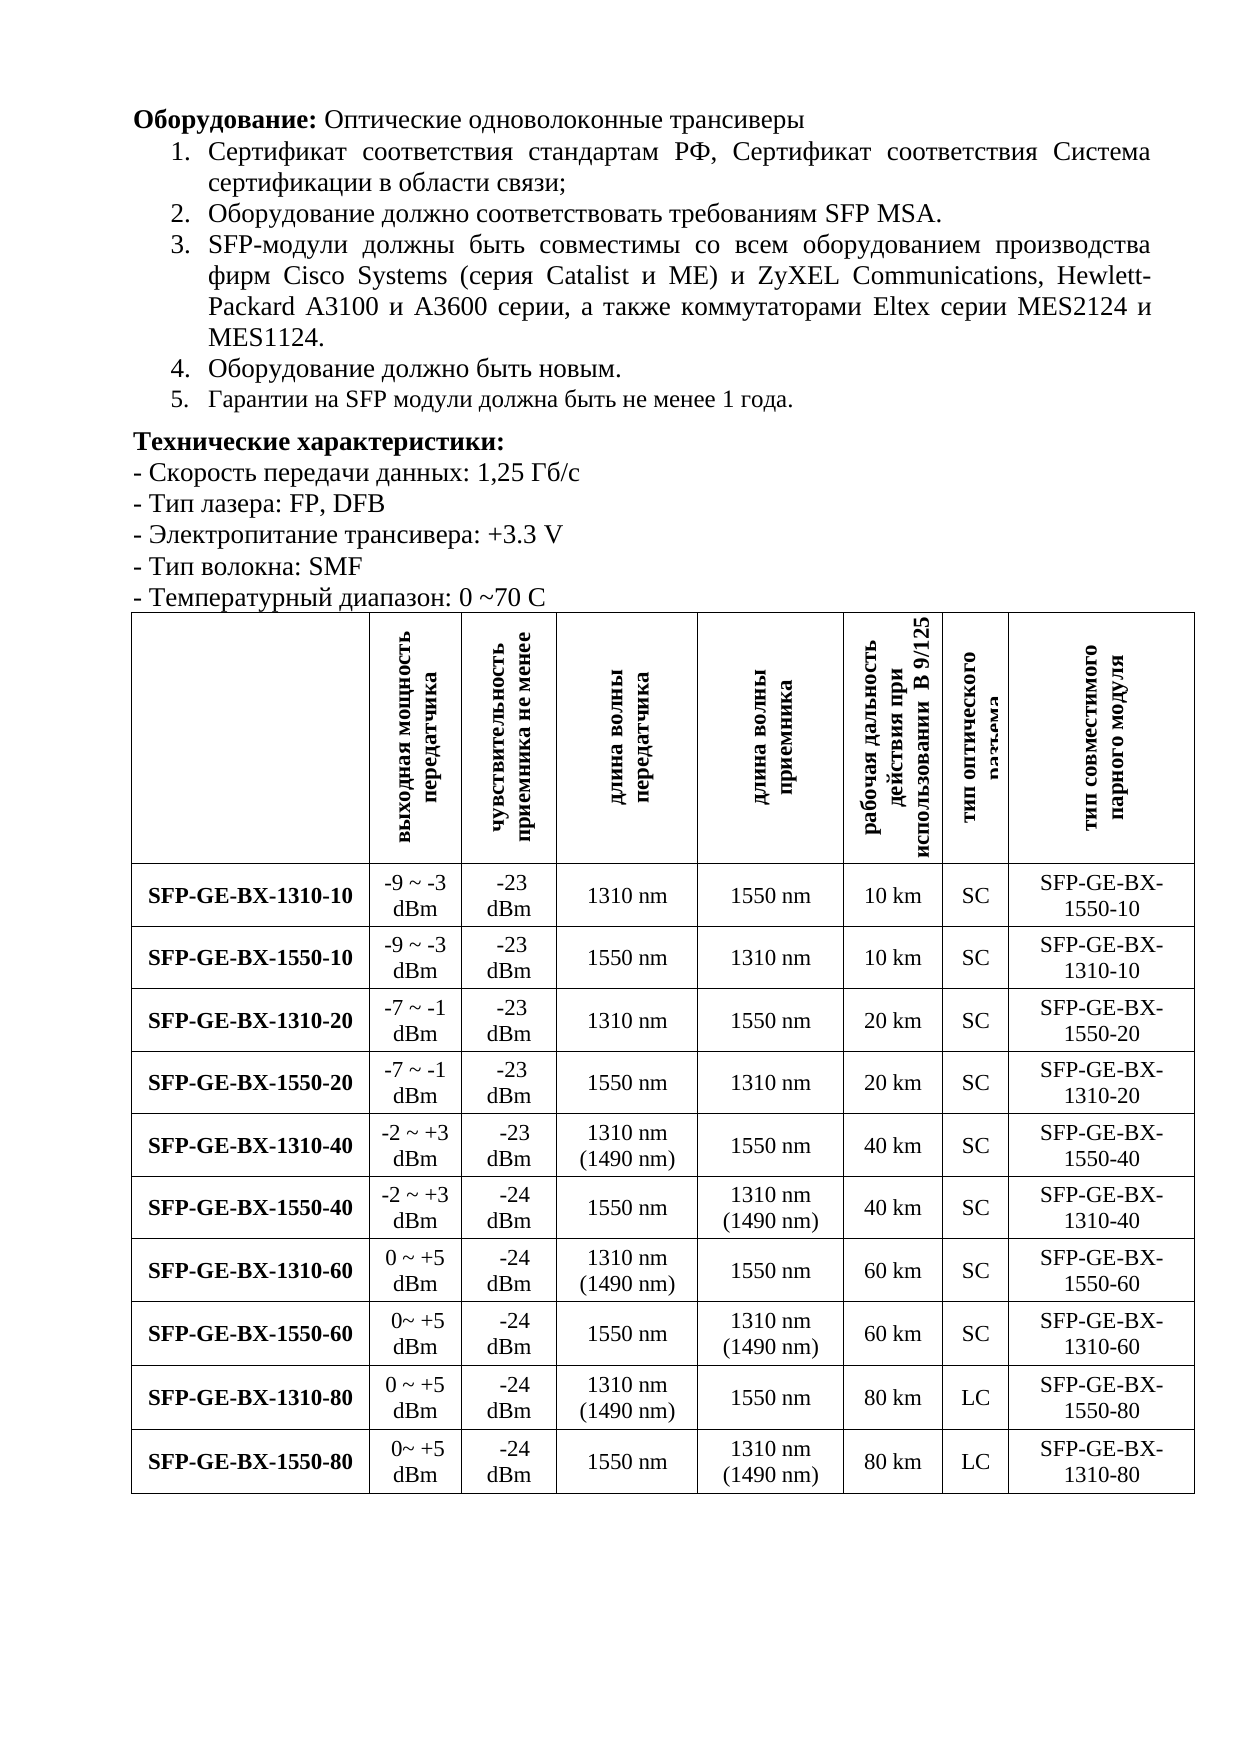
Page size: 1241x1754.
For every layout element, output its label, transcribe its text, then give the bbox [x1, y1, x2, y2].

table_cell 1310 nm [698, 927, 843, 988]
table_cell 1550 nm [698, 1239, 843, 1301]
table_cell -24 dBm [462, 1366, 556, 1429]
table_cell -24 dBm [462, 1302, 556, 1365]
table_cell -23 dBm [462, 1114, 556, 1176]
table_cell SFP-GE-BX-1550-80 [132, 1430, 369, 1493]
table_cell 40 km [844, 1177, 942, 1238]
table_header выходная мощность передатчика [370, 613, 461, 863]
table_cell SFP-GE-BX-1310-40 [1009, 1177, 1194, 1238]
table_cell 1310 nm (1490 nm) [698, 1302, 843, 1365]
table_cell 1310 nm (1490 nm) [557, 1366, 697, 1429]
table_cell 1550 nm [557, 1052, 697, 1113]
table_cell SFP-GE-BX-1550-60 [1009, 1239, 1194, 1301]
table_cell SFP-GE-BX-1550-20 [132, 1052, 369, 1113]
table_cell 60 km [844, 1302, 942, 1365]
table_cell 20 km [844, 989, 942, 1051]
list SFP-модули должны быть совместимы со всем оборудованием производства фирм Cisco Systems (серия Catalist и ME) и ZyXEL Communications, Hewlett-Packard А3100 и А3600 серии, а также коммутаторами Eltex серии MES2124 и MES1124. [170, 228, 1152, 353]
table_cell 0 ~ +5 dBm [370, 1366, 461, 1429]
table_cell -23 dBm [462, 927, 556, 988]
table_cell -2 ~ +3 dBm [370, 1177, 461, 1238]
table_cell -23 dBm [462, 864, 556, 926]
table_cell -24 dBm [462, 1239, 556, 1301]
table_cell SFP-GE-BX-1550-40 [1009, 1114, 1194, 1176]
table_cell SC [943, 864, 1008, 926]
table_cell SFP-GE-BX-1310-40 [132, 1114, 369, 1176]
table_cell SFP-GE-BX-1550-10 [1009, 864, 1194, 926]
table_header длина волны передатчика [557, 613, 697, 863]
table_cell LC [943, 1366, 1008, 1429]
table_cell 1310 nm (1490 nm) [557, 1114, 697, 1176]
table_cell SFP-GE-BX-1310-10 [132, 864, 369, 926]
text Технические характеристики: [133, 425, 1152, 456]
table_cell SFP-GE-BX-1310-20 [132, 989, 369, 1051]
table_cell -7 ~ -1 dBm [370, 989, 461, 1051]
table_cell SC [943, 1239, 1008, 1301]
table_header рабочая дальность действия при использовании В 9/125 мкм не менее [844, 613, 942, 863]
table_cell SFP-GE-BX-1310-20 [1009, 1052, 1194, 1113]
table_header тип совместимого парного модуля [1009, 613, 1194, 863]
table_cell 10 km [844, 864, 942, 926]
table_cell 60 km [844, 1239, 942, 1301]
table_cell -24 dBm [462, 1177, 556, 1238]
table_cell SC [943, 1177, 1008, 1238]
table_cell -23 dBm [462, 989, 556, 1051]
table_cell SFP-GE-BX-1550-60 [132, 1302, 369, 1365]
table_cell 80 km [844, 1366, 942, 1429]
table_cell 1550 nm [698, 1114, 843, 1176]
text - Скорость передачи данных: 1,25 Гб/с - Тип лазера: FP, DFB - Электропитание трансивера: +3.3 V - Тип волокна: SMF - Температурный диапазон: 0 ~70 C [133, 456, 1152, 612]
table_cell SC [943, 989, 1008, 1051]
table_cell 1550 nm [557, 1430, 697, 1493]
table_cell 1550 nm [698, 989, 843, 1051]
table_cell SFP-GE-BX-1310-80 [1009, 1430, 1194, 1493]
table_cell -9 ~ -3 dBm [370, 864, 461, 926]
list Оборудование должно соответствовать требованиям SFP MSA. [170, 197, 1152, 228]
table_cell SFP-GE-BX-1550-20 [1009, 989, 1194, 1051]
table_header тип оптического разъема [943, 613, 1008, 863]
table_cell 1550 nm [557, 1177, 697, 1238]
table_cell SC [943, 927, 1008, 988]
table_cell -23 dBm [462, 1052, 556, 1113]
table_cell SC [943, 1302, 1008, 1365]
table_cell 1310 nm [698, 1052, 843, 1113]
text Оборудование: Оптические одноволоконные трансиверы [133, 103, 1152, 134]
table_cell 1550 nm [557, 927, 697, 988]
table_cell 1310 nm [557, 864, 697, 926]
table_cell SFP-GE-BX-1310-60 [132, 1239, 369, 1301]
table_header длина волны приемника [698, 613, 843, 863]
table_cell 1310 nm (1490 nm) [557, 1239, 697, 1301]
table_cell 1550 nm [557, 1302, 697, 1365]
table_cell 1310 nm [557, 989, 697, 1051]
table_cell -9 ~ -3 dBm [370, 927, 461, 988]
table_cell SFP-GE-BX-1550-10 [132, 927, 369, 988]
table_cell -7 ~ -1 dBm [370, 1052, 461, 1113]
table_cell 1550 nm [698, 864, 843, 926]
table_cell SC [943, 1052, 1008, 1113]
table_header чувствительность приемника не менее [462, 613, 556, 863]
table_cell SC [943, 1114, 1008, 1176]
table_cell 0~ +5 dBm [370, 1302, 461, 1365]
table_cell 20 km [844, 1052, 942, 1113]
table_cell SFP-GE-BX-1550-80 [1009, 1366, 1194, 1429]
table_cell 1550 nm [698, 1366, 843, 1429]
table_header [132, 613, 369, 863]
list Гарантии на SFP модули должна быть не менее 1 года. [170, 384, 1152, 412]
table_cell 40 km [844, 1114, 942, 1176]
table_cell 0~ +5 dBm [370, 1430, 461, 1493]
table_cell -2 ~ +3 dBm [370, 1114, 461, 1176]
table_cell 10 km [844, 927, 942, 988]
table_cell SFP-GE-BX-1310-10 [1009, 927, 1194, 988]
table_cell 80 km [844, 1430, 942, 1493]
table_cell SFP-GE-BX-1550-40 [132, 1177, 369, 1238]
table_cell -24 dBm [462, 1430, 556, 1493]
list Оборудование должно быть новым. [170, 353, 1152, 384]
table_cell SFP-GE-BX-1310-80 [132, 1366, 369, 1429]
table_cell 1310 nm (1490 nm) [698, 1177, 843, 1238]
table_cell 0 ~ +5 dBm [370, 1239, 461, 1301]
table_cell LC [943, 1430, 1008, 1493]
table_cell SFP-GE-BX-1310-60 [1009, 1302, 1194, 1365]
list Сертификат соответствия стандартам РФ, Сертификат соответствия Система сертификации в области связи; [170, 134, 1152, 197]
table_cell 1310 nm (1490 nm) [698, 1430, 843, 1493]
